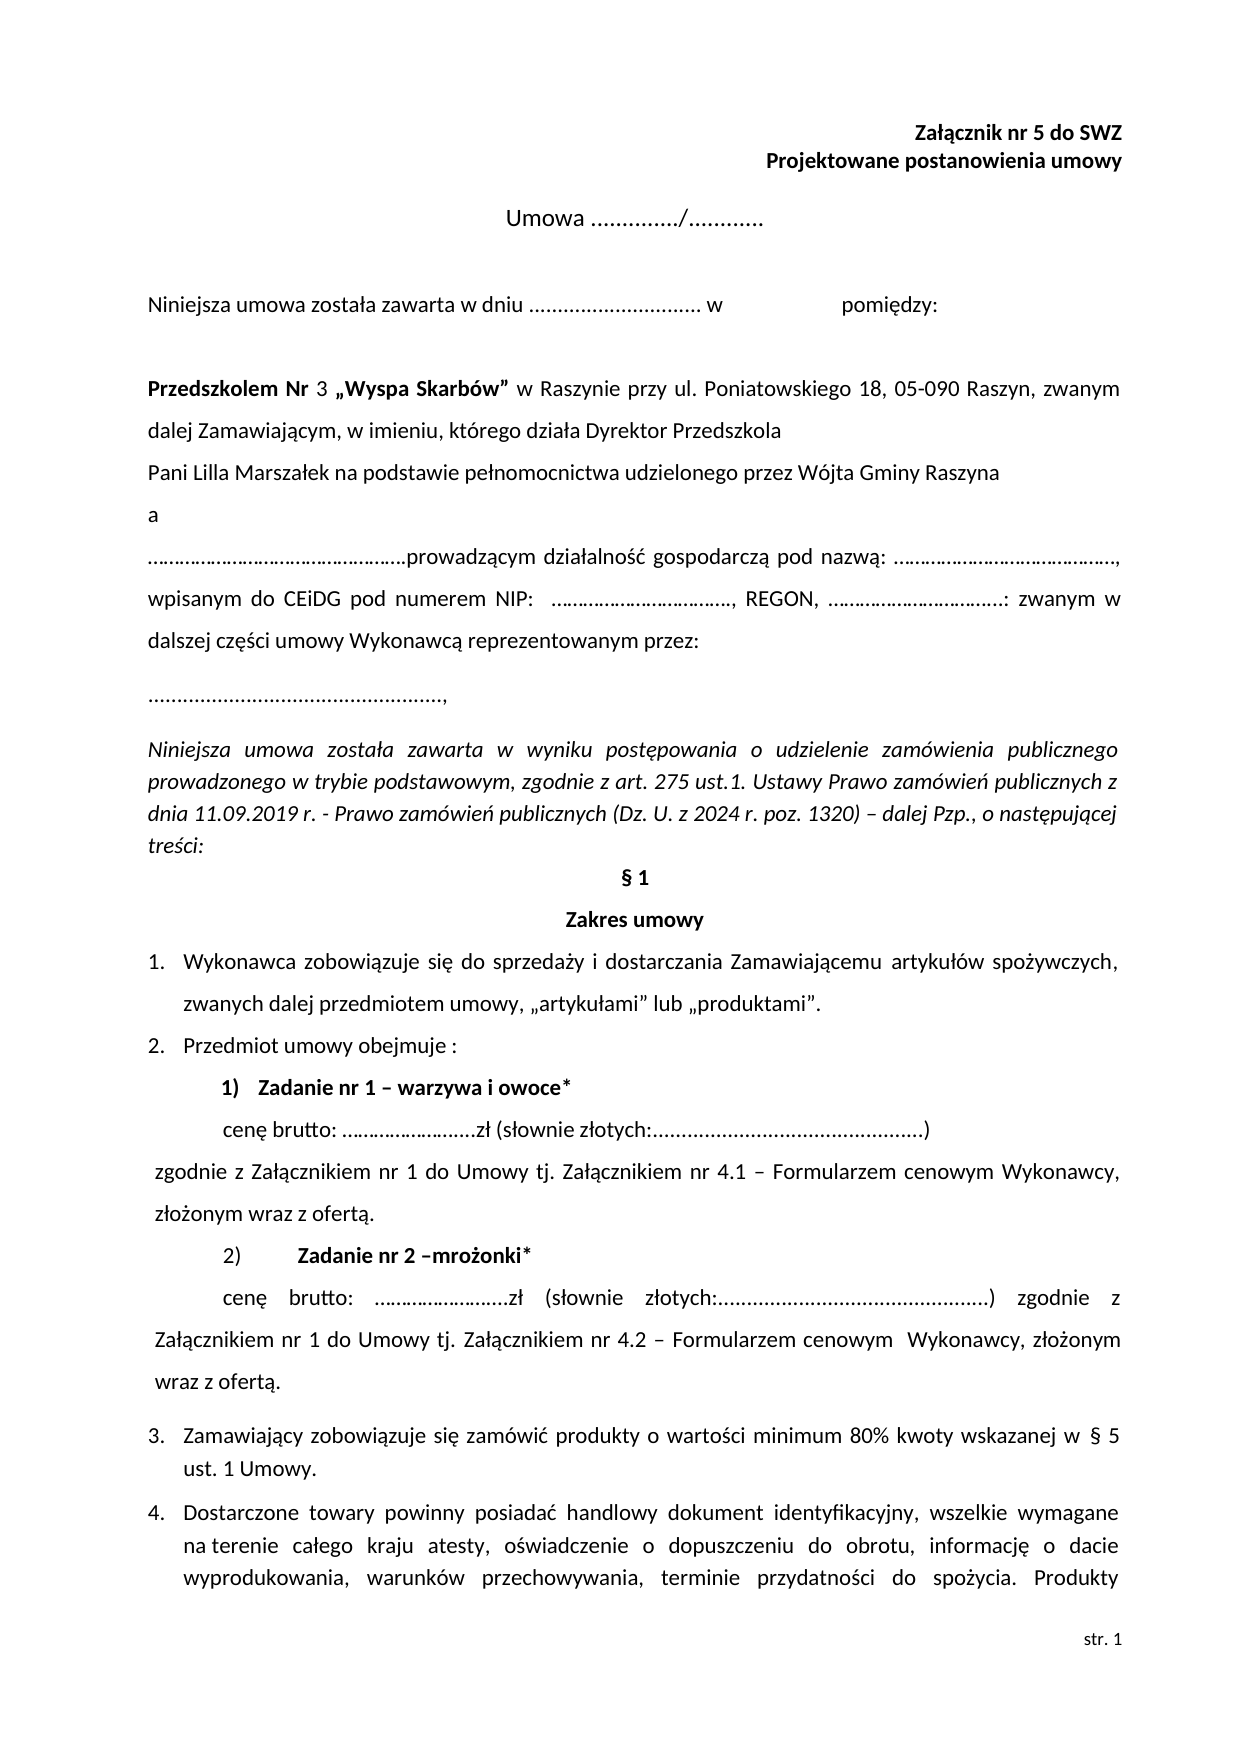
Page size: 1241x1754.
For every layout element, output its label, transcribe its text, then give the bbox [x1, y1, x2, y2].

text Projektowane postanowienia umowy [148, 146, 1122, 174]
text Niniejsza umowa została zawarta w wyniku postępowania o udzielenie zamówienia publicznego prowadzonego w trybie podstawowym, zgodnie z art. 275 ust.1. Ustawy Prawo zamówień publicznych z dnia 11.09.2019 r. - Prawo zamówień publicznych (Dz. U. z 2024 r. poz. 1320) – dalej Pzp., o następującej treści: [148, 735, 1122, 859]
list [148, 1498, 1120, 1591]
list Wykonawca zobowiązuje się do sprzedaży i dostarczania Zamawiającemu artykułów spożywczych, zwanych dalej przedmiotem umowy, „artykułami” lub „produktami”. [148, 947, 1118, 1017]
list Zamawiający zobowiązuje się zamówić produkty o wartości minimum 80% kwoty wskazanej w § 5 ust. 1 Umowy. [148, 1422, 1120, 1482]
text Przedszkolem Nr 3 „Wyspa Skarbów” w Raszynie przy ul. Poniatowskiego 18, 05-090 Raszyn, zwanym dalej Zamawiającym, w imieniu, którego działa Dyrektor Przedszkola [148, 374, 1122, 444]
text Umowa ............../............ [148, 202, 1122, 233]
text Załącznik nr 5 do SWZ [148, 118, 1122, 146]
text § 1 [148, 863, 1122, 891]
text cenę brutto: …………………....zł (słownie złotych:...............................................) [154, 1115, 1122, 1143]
text Pani Lilla Marszałek na podstawie pełnomocnictwa udzielonego przez Wójta Gminy Raszyna [148, 458, 1122, 486]
list Zadanie nr 1 – warzywa i owoce* [221, 1073, 1122, 1101]
text zgodnie z Załącznikiem nr 1 do Umowy tj. Załącznikiem nr 4.1 – Formularzem cenowym Wykonawcy, złożonym wraz z ofertą. [154, 1157, 1122, 1227]
text 2) Zadanie nr 2 –mrożonki* [154, 1241, 1122, 1269]
text Niniejsza umowa została zawarta w dniu .............................. w pomiędzy: [148, 290, 1122, 318]
text ………………………………………….prowadzącym działalność gospodarczą pod nazwą: ……………………………………, wpisanym do CEiDG pod numerem NIP: ……………………………., REGON, …………………………...: zwanym w dalszej części umowy Wykonawcą reprezentowanym przez: [148, 542, 1122, 654]
text ..................................................., [148, 680, 1122, 708]
text a [148, 500, 1122, 528]
list Przedmiot umowy obejmuje : [148, 1031, 1122, 1059]
text Zakres umowy [148, 905, 1122, 933]
text cenę brutto: …………………....zł (słownie złotych:...............................................) zgodnie z Załącznikiem nr 1 do Umowy tj. Załącznikiem nr 4.2 – Formularzem cenowym Wykonawcy, złożonym wraz z ofertą. [154, 1283, 1122, 1395]
